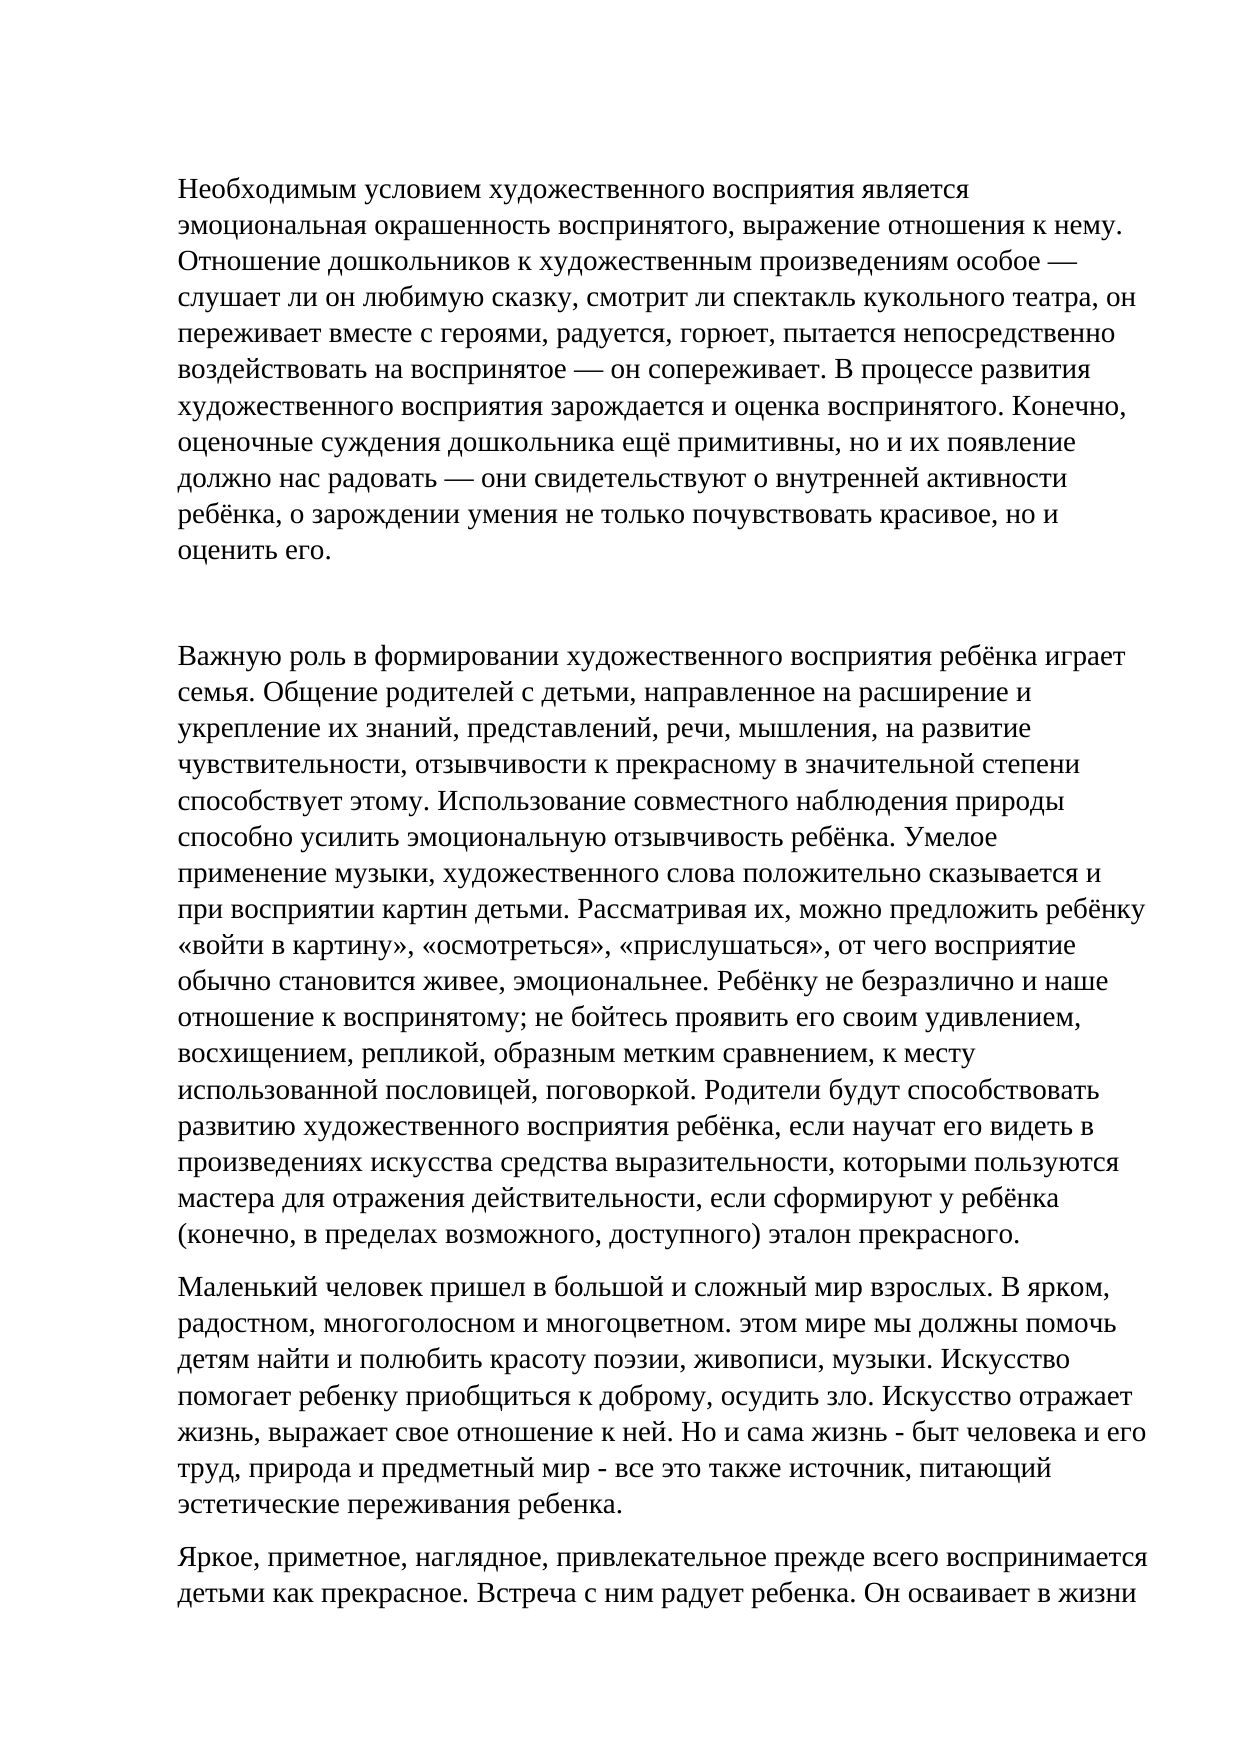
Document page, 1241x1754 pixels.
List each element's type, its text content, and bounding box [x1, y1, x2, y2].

text Важную роль в формировании художественного восприятия ребёнка играет семья. Общение родителей с детьми, направленное на расширение и укрепление их знаний, представлений, речи, мышления, на развитие чувствительности, отзывчивости к прекрасному в значительной степени способствует этому. Использование совместного наблюдения природы способно усилить эмоциональную отзывчивость ребёнка. Умелое применение музыки, художественного слова положительно сказывается и при восприятии картин детьми. Рассматривая их, можно предложить ребёнку «войти в картину», «осмотреться», «прислушаться», от чего восприятие обычно становится живее, эмоциональнее. Ребёнку не безразлично и наше отношение к воспринятому; не бойтесь проявить его своим удивлением, восхищением, репликой, образным метким сравнением, к месту использованной пословицей, поговоркой. Родители будут способствовать развитию художественного восприятия ребёнка, если научат его видеть в произведениях искусства средства выразительности, которыми пользуются мастера для отражения действительности, если сформируют у ребёнка (конечно, в пределах возможного, доступного) эталон прекрасного. [177, 638, 1152, 1250]
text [177, 1539, 1152, 1608]
text Маленький человек пришел в большой и сложный мир взрослых. В ярком, радостном, многоголосном и многоцветном. этом мире мы должны помочь детям найти и полюбить красоту поэзии, живописи, музыки. Искусство помогает ребенку приобщиться к доброму, осудить зло. Искусство отражает жизнь, выражает свое отношение к ней. Но и сама жизнь - быт человека и его труд, природа и предметный мир - все это также источник, питающий эстетические переживания ребенка. [177, 1269, 1152, 1519]
text Необходимым условием художественного восприятия является эмоциональная окрашенность воспринятого, выражение отношения к нему. Отношение дошкольников к художественным произведениям особое — слушает ли он любимую сказку, смотрит ли спектакль кукольного театра, он переживает вместе с героями, радуется, горюет, пытается непосредственно воздействовать на воспринятое — он сопереживает. В процессе развития художественного восприятия зарождается и оценка воспринятого. Конечно, оценочные суждения дошкольника ещё примитивны, но и их появление должно нас радовать — они свидетельствуют о внутренней активности ребёнка, о зарождении умения не только почувствовать красивое, но и оценить его. [177, 171, 1152, 566]
